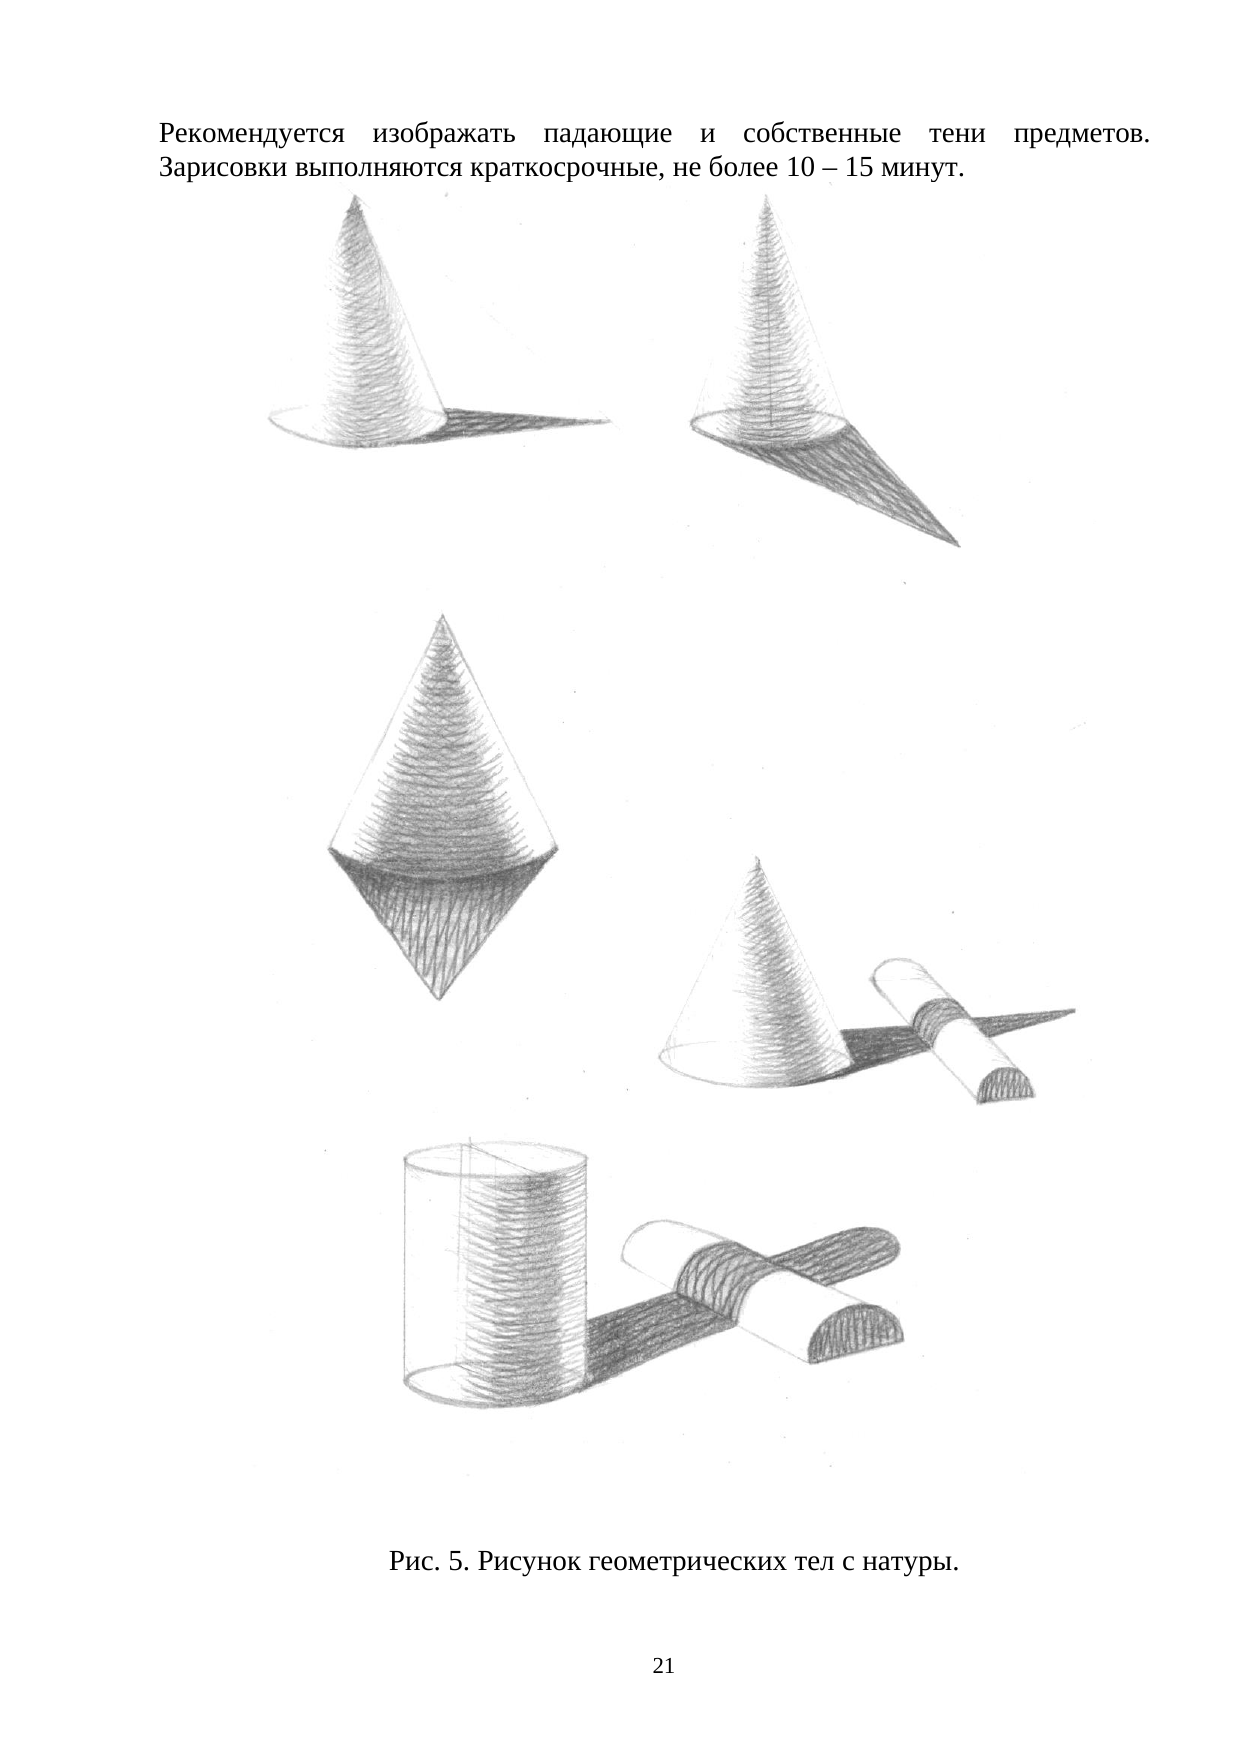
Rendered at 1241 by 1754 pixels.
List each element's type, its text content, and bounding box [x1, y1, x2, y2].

picture [251, 182, 1097, 1477]
text Рекомендуется изображать падающие и собственные тени предметов. Зарисовки выполняются краткосрочные, не более 10 – 15 минут. [158, 115, 1152, 182]
text Рис. 5. Рисунок геометрических тел с натуры. [207, 1543, 1141, 1577]
